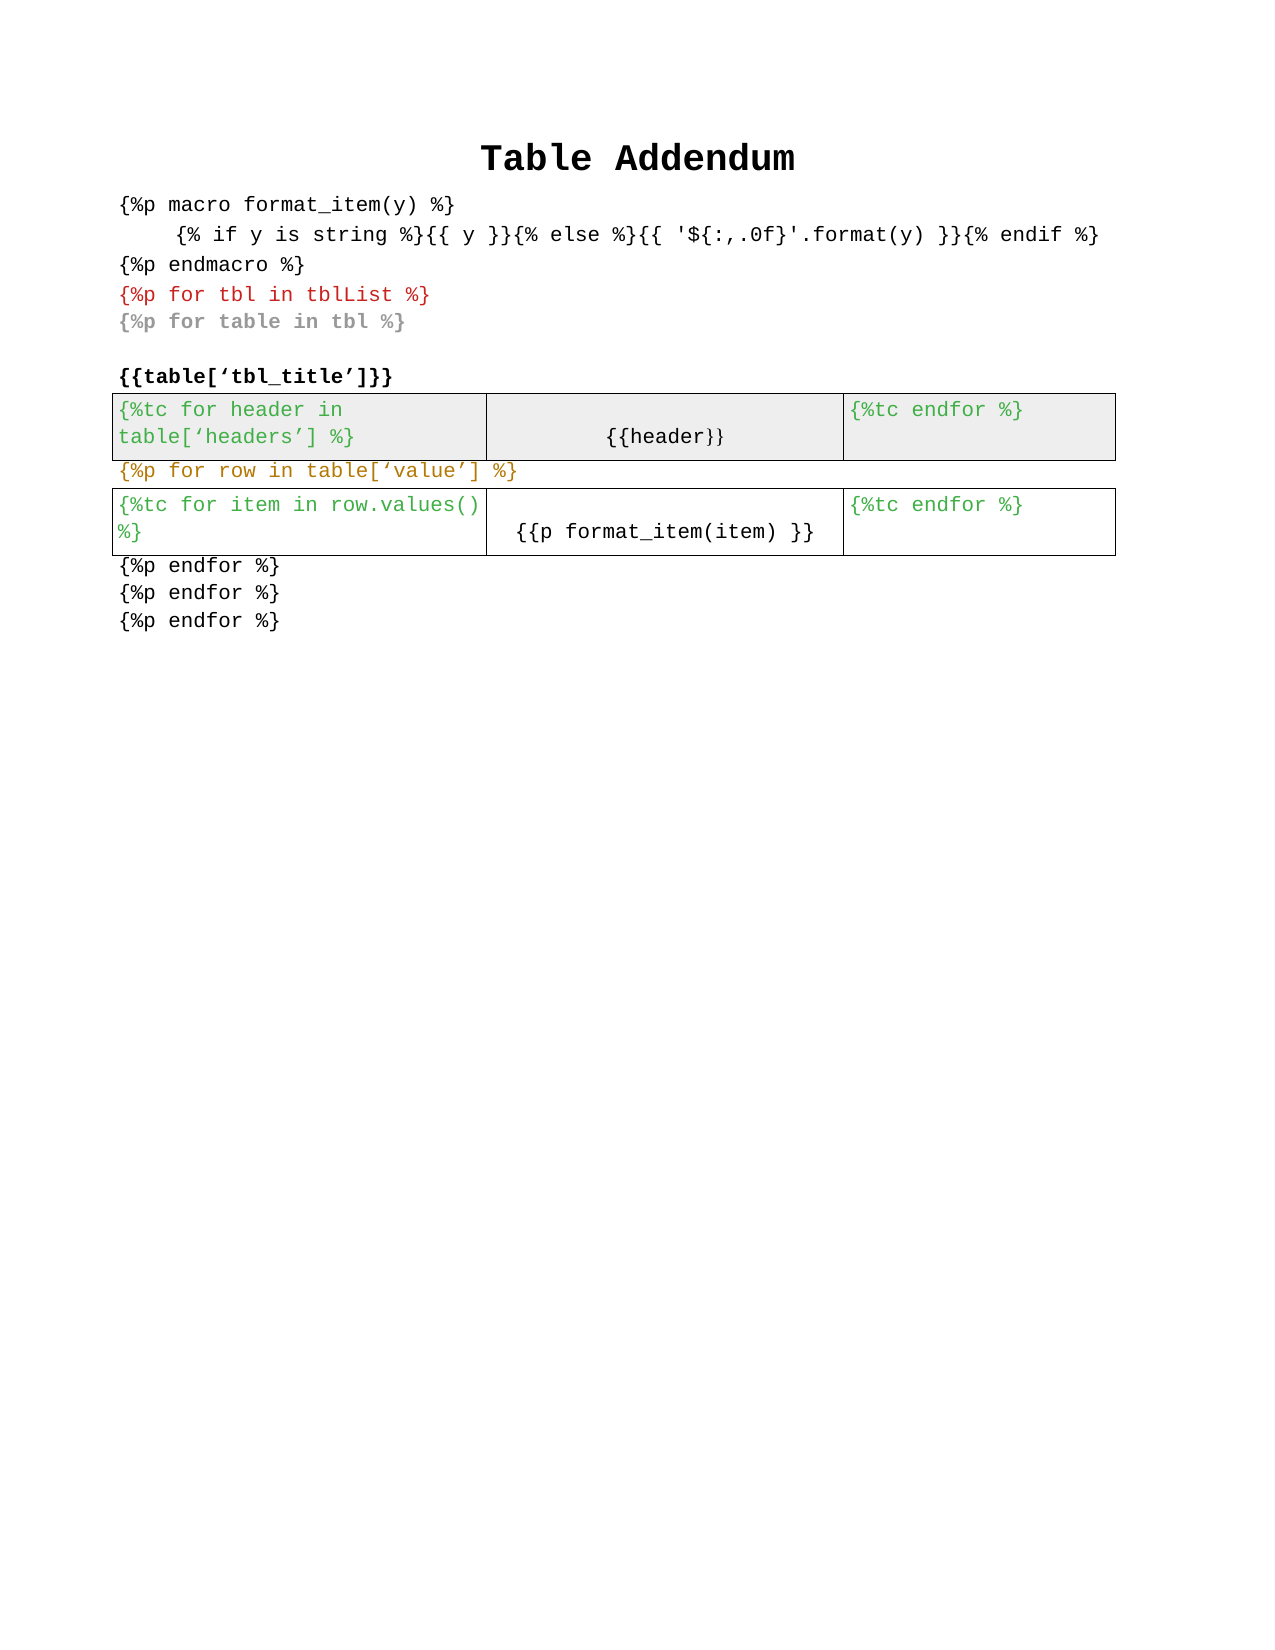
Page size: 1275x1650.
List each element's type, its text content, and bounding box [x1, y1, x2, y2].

text {%p for row in table[‘value’] %} [118, 460, 1157, 484]
text {%p endmacro %} [118, 254, 1157, 277]
table_header {{header}} [487, 394, 843, 460]
text {% if y is string %}{{ y }}{% else %}{{ '${:,.0f}'.format(y) }}{% endif %} [118, 224, 1157, 247]
text {%p macro format_item(y) %} [118, 194, 1157, 218]
table_header {%tc for item in row.values() %} [113, 489, 486, 555]
table_header {%tc endfor %} [844, 394, 1115, 460]
text {%p endfor %} [118, 609, 1157, 633]
table_header {%tc endfor %} [844, 489, 1115, 555]
text {%p endfor %} [118, 555, 1157, 579]
text {{table[‘tbl_title’]}} [118, 366, 1157, 389]
text {%p for table in tbl %} [118, 311, 1157, 334]
subtitle Table Addendum [118, 139, 1157, 181]
text {%p endfor %} [118, 582, 1157, 606]
table_header {%tc for header in table[‘headers’] %} [113, 394, 486, 460]
text {%p for tbl in tblList %} [118, 284, 1157, 307]
table_header {{p format_item(item) }} [487, 489, 843, 555]
